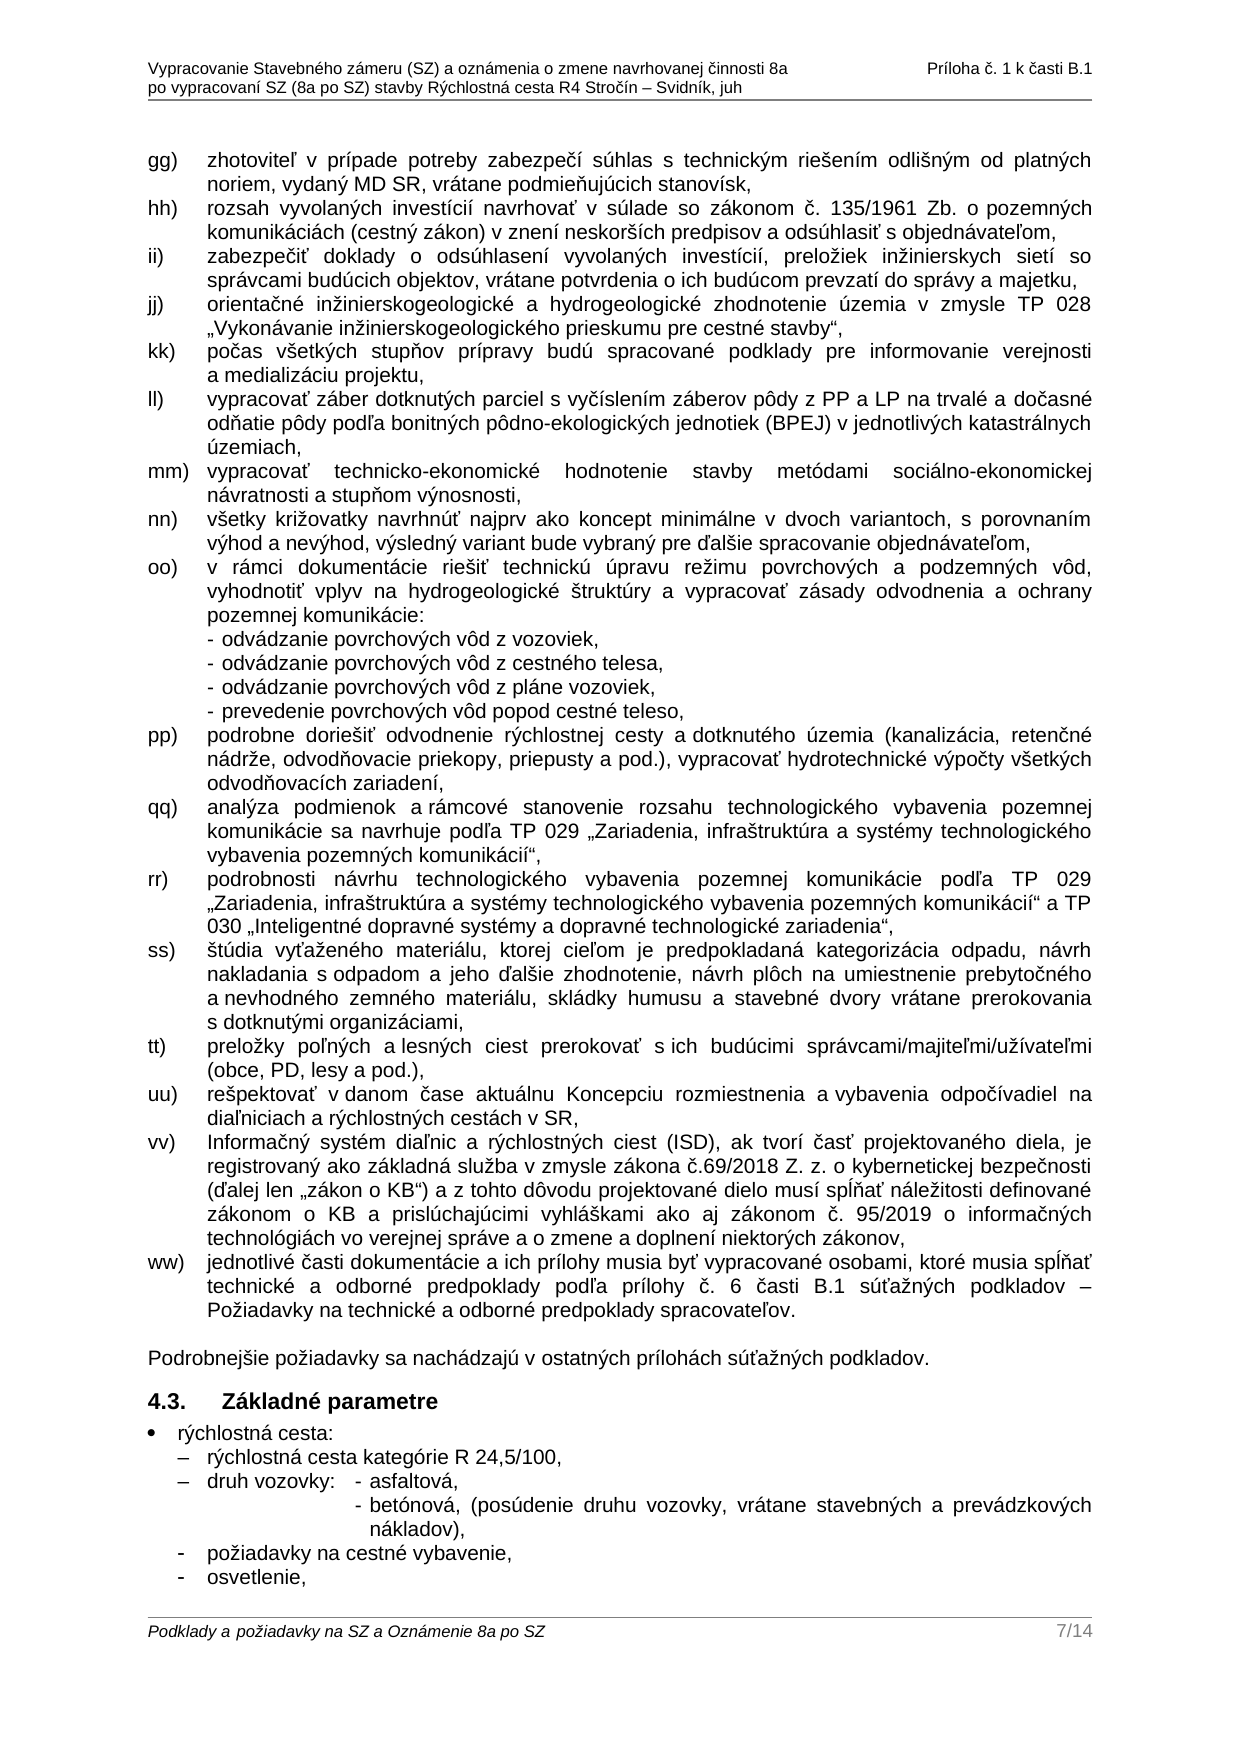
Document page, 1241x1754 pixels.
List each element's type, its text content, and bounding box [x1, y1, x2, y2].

list jednotlivé časti dokumentácie a ich prílohy musia byť vypracované osobami, ktoré musia spĺňať technické a odborné predpoklady podľa prílohy č. 6 časti B.1 súťažných podkladov – Požiadavky na technické a odborné predpoklady spracovateľov. [148, 1250, 1092, 1322]
list vypracovať záber dotknutých parciel s vyčíslením záberov pôdy z PP a LP na trvalé a dočasné odňatie pôdy podľa bonitných pôdno-ekologických jednotiek (BPEJ) v jednotlivých katastrálnych územiach, [148, 387, 1092, 459]
text - betónová, (posúdenie druhu vozovky, vrátane stavebných a prevádzkových nákladov), [354, 1493, 1092, 1541]
list odvádzanie povrchových vôd z cestného telesa, [207, 651, 1092, 675]
list vypracovať technicko-ekonomické hodnotenie stavby metódami sociálno-ekonomickej návratnosti a stupňom výnosnosti, [148, 459, 1092, 507]
list Informačný systém diaľnic a rýchlostných ciest (ISD), ak tvorí časť projektovaného diela, je registrovaný ako základná služba v zmysle zákona č.69/2018 Z. z. o kybernetickej bezpečnosti (ďalej len „zákon o KB“) a z tohto dôvodu projektované dielo musí spĺňať náležitosti definované zákonom o KB a prislúchajúcimi vyhláškami ako aj zákonom č. 95/2019 o informačných technológiách vo verejnej správe a o zmene a doplnení niektorých zákonov, [148, 1130, 1092, 1250]
list rozsah vyvolaných investícií navrhovať v súlade so zákonom č. 135/1961 Zb. o pozemných komunikáciách (cestný zákon) v znení neskorších predpisov a odsúhlasiť s objednávateľom, [148, 196, 1092, 243]
list všetky križovatky navrhnúť najprv ako koncept minimálne v dvoch variantoch, s porovnaním výhod a nevýhod, výsledný variant bude vybraný pre ďalšie spracovanie objednávateľom, [148, 507, 1092, 555]
list zabezpečiť doklady o odsúhlasení vyvolaných investícií, preložiek inžinierskych sietí so správcami budúcich objektov, vrátane potvrdenia o ich budúcom prevzatí do správy a majetku, [148, 243, 1092, 291]
list preložky poľných a lesných ciest prerokovať s ich budúcimi správcami/majiteľmi/užívateľmi (obce, PD, lesy a pod.), [148, 1034, 1092, 1082]
list osvetlenie, [177, 1565, 1092, 1589]
list orientačné inžinierskogeologické a hydrogeologické zhodnotenie územia v zmysle TP 028 „Vykonávanie inžinierskogeologického prieskumu pre cestné stavby“, [148, 291, 1092, 339]
list požiadavky na cestné vybavenie, [177, 1541, 1092, 1565]
list rýchlostná cesta: [148, 1421, 1092, 1445]
list štúdia vyťaženého materiálu, ktorej cieľom je predpokladaná kategorizácia odpadu, návrh nakladania s odpadom a jeho ďalšie zhodnotenie, návrh plôch na umiestnenie prebytočného a nevhodného zemného materiálu, skládky humusu a stavebné dvory vrátane prerokovania s dotknutými organizáciami, [148, 938, 1092, 1034]
subtitle Základné parametre [148, 1388, 1092, 1415]
list odvádzanie povrchových vôd z pláne vozoviek, [207, 675, 1092, 699]
list podrobnosti návrhu technologického vybavenia pozemnej komunikácie podľa TP 029 „Zariadenia, infraštruktúra a systémy technologického vybavenia pozemných komunikácií“ a TP 030 „Inteligentné dopravné systémy a dopravné technologické zariadenia“, [148, 866, 1092, 938]
list rešpektovať v danom čase aktuálnu Koncepciu rozmiestnenia a vybavenia odpočívadiel na diaľniciach a rýchlostných cestách v SR, [148, 1082, 1092, 1130]
list rýchlostná cesta kategórie R 24,5/100, [177, 1445, 1092, 1469]
list zhotoviteľ v prípade potreby zabezpečí súhlas s technickým riešením odlišným od platných noriem, vydaný MD SR, vrátane podmieňujúcich stanovísk, [148, 148, 1092, 196]
list analýza podmienok a rámcové stanovenie rozsahu technologického vybavenia pozemnej komunikácie sa navrhuje podľa TP 029 „Zariadenia, infraštruktúra a systémy technologického vybavenia pozemných komunikácií“, [148, 794, 1092, 866]
text Podrobnejšie požiadavky sa nachádzajú v ostatných prílohách súťažných podkladov. [148, 1346, 1092, 1369]
list odvádzanie povrchových vôd z vozoviek, [207, 627, 1092, 651]
list podrobne doriešiť odvodnenie rýchlostnej cesty a dotknutého územia (kanalizácia, retenčné nádrže, odvodňovacie priekopy, priepusty a pod.), vypracovať hydrotechnické výpočty všetkých odvodňovacích zariadení, [148, 723, 1092, 794]
list v rámci dokumentácie riešiť technickú úpravu režimu povrchových a podzemných vôd, vyhodnotiť vplyv na hydrogeologické štruktúry a vypracovať zásady odvodnenia a ochrany pozemnej komunikácie: [148, 555, 1092, 627]
list prevedenie povrchových vôd popod cestné teleso, [207, 699, 1092, 723]
list druh vozovky: - asfaltová, [177, 1469, 1092, 1493]
list počas všetkých stupňov prípravy budú spracované podklady pre informovanie verejnosti a medializáciu projektu, [148, 339, 1092, 387]
